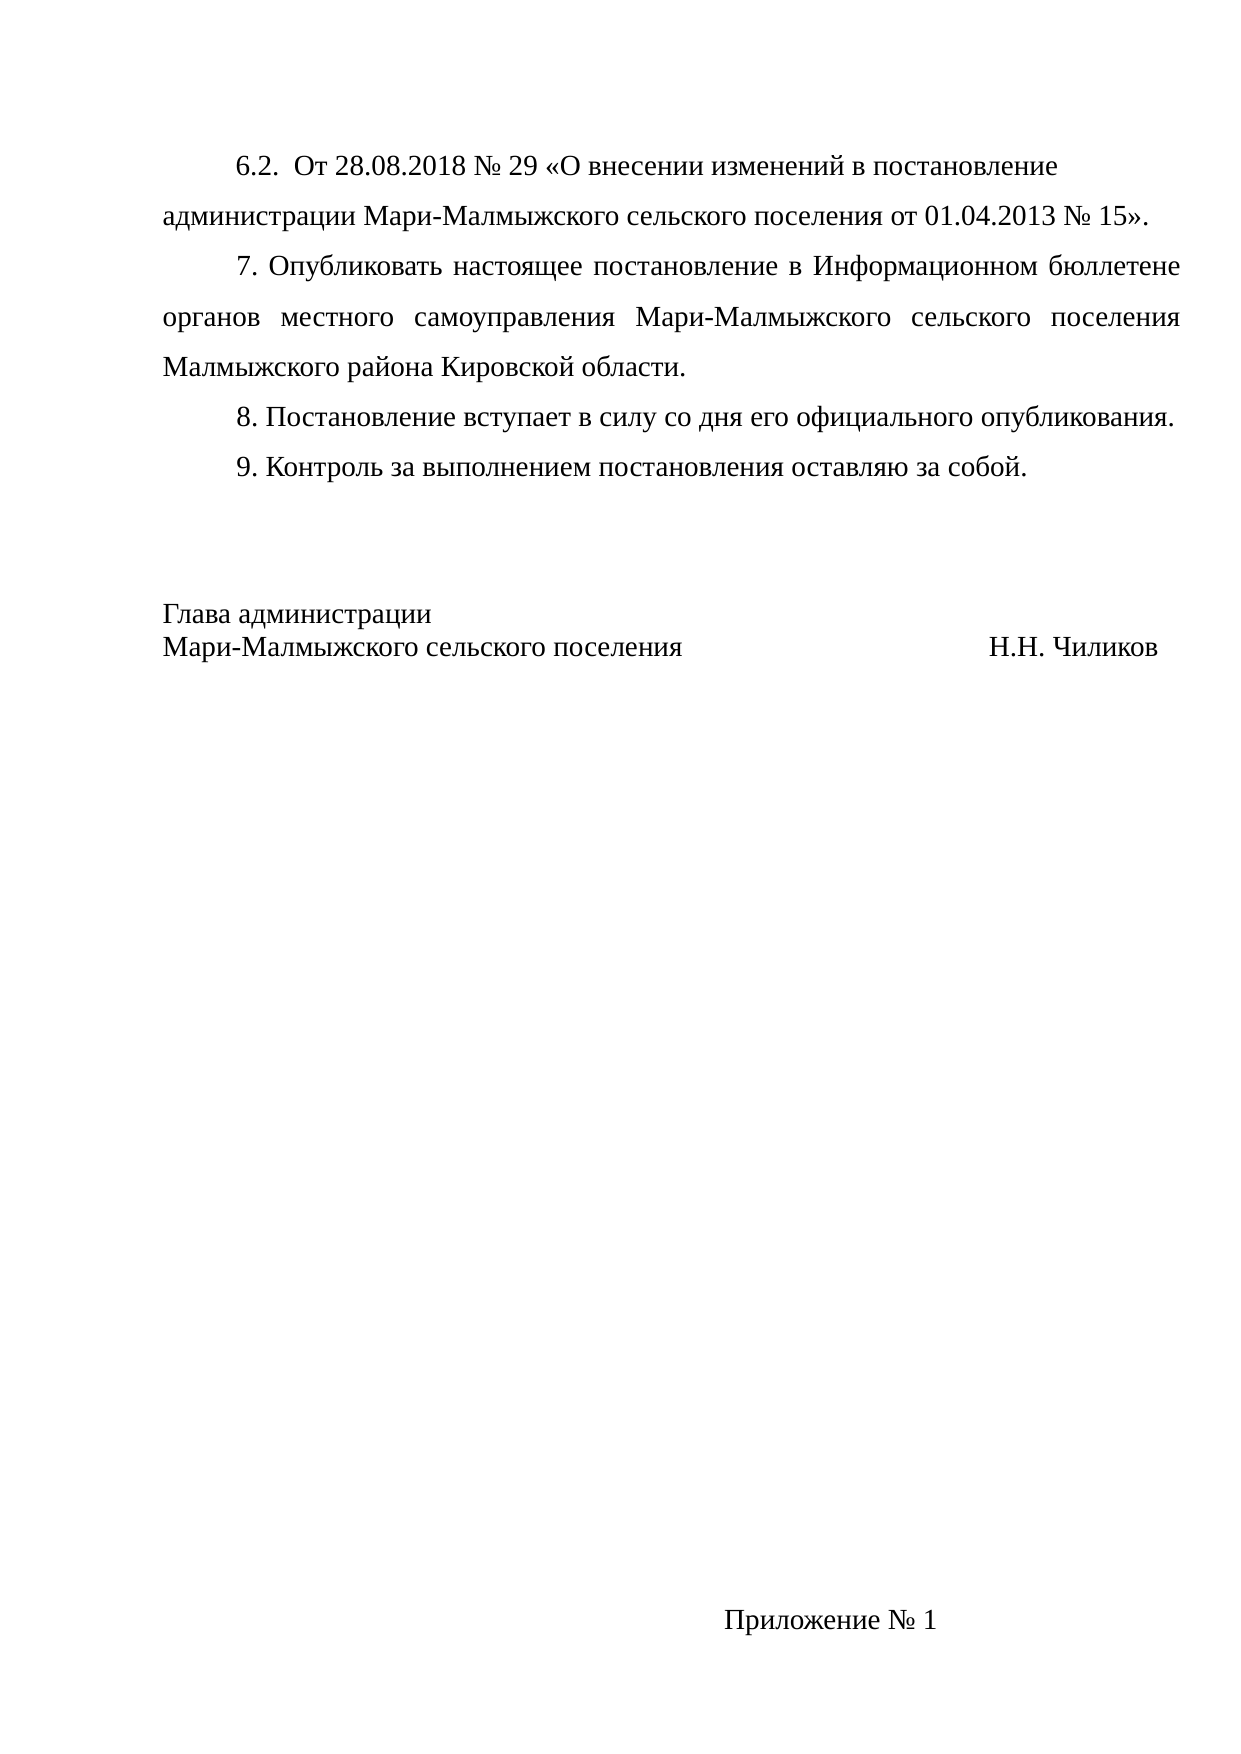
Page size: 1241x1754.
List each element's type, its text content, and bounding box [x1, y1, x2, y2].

text Мари-Малмыжского сельского поселения Н.Н. Чиликов [162, 629, 1181, 663]
text Глава администрации [162, 596, 1181, 629]
text 6.2. От 28.08.2018 № 29 «О внесении изменений в постановление администрации Мари-Малмыжского сельского поселения от 01.04.2013 № 15». [162, 148, 1181, 232]
text 7. Опубликовать настоящее постановление в Информационном бюллетене органов местного самоуправления Мари-Малмыжского сельского поселения Малмыжского района Кировской области. [162, 248, 1181, 382]
text 9. Контроль за выполнением постановления оставляю за собой. [162, 449, 1181, 483]
text Приложение № 1 [162, 1602, 1181, 1636]
text 8. Постановление вступает в силу со дня его официального опубликования. [162, 399, 1181, 433]
